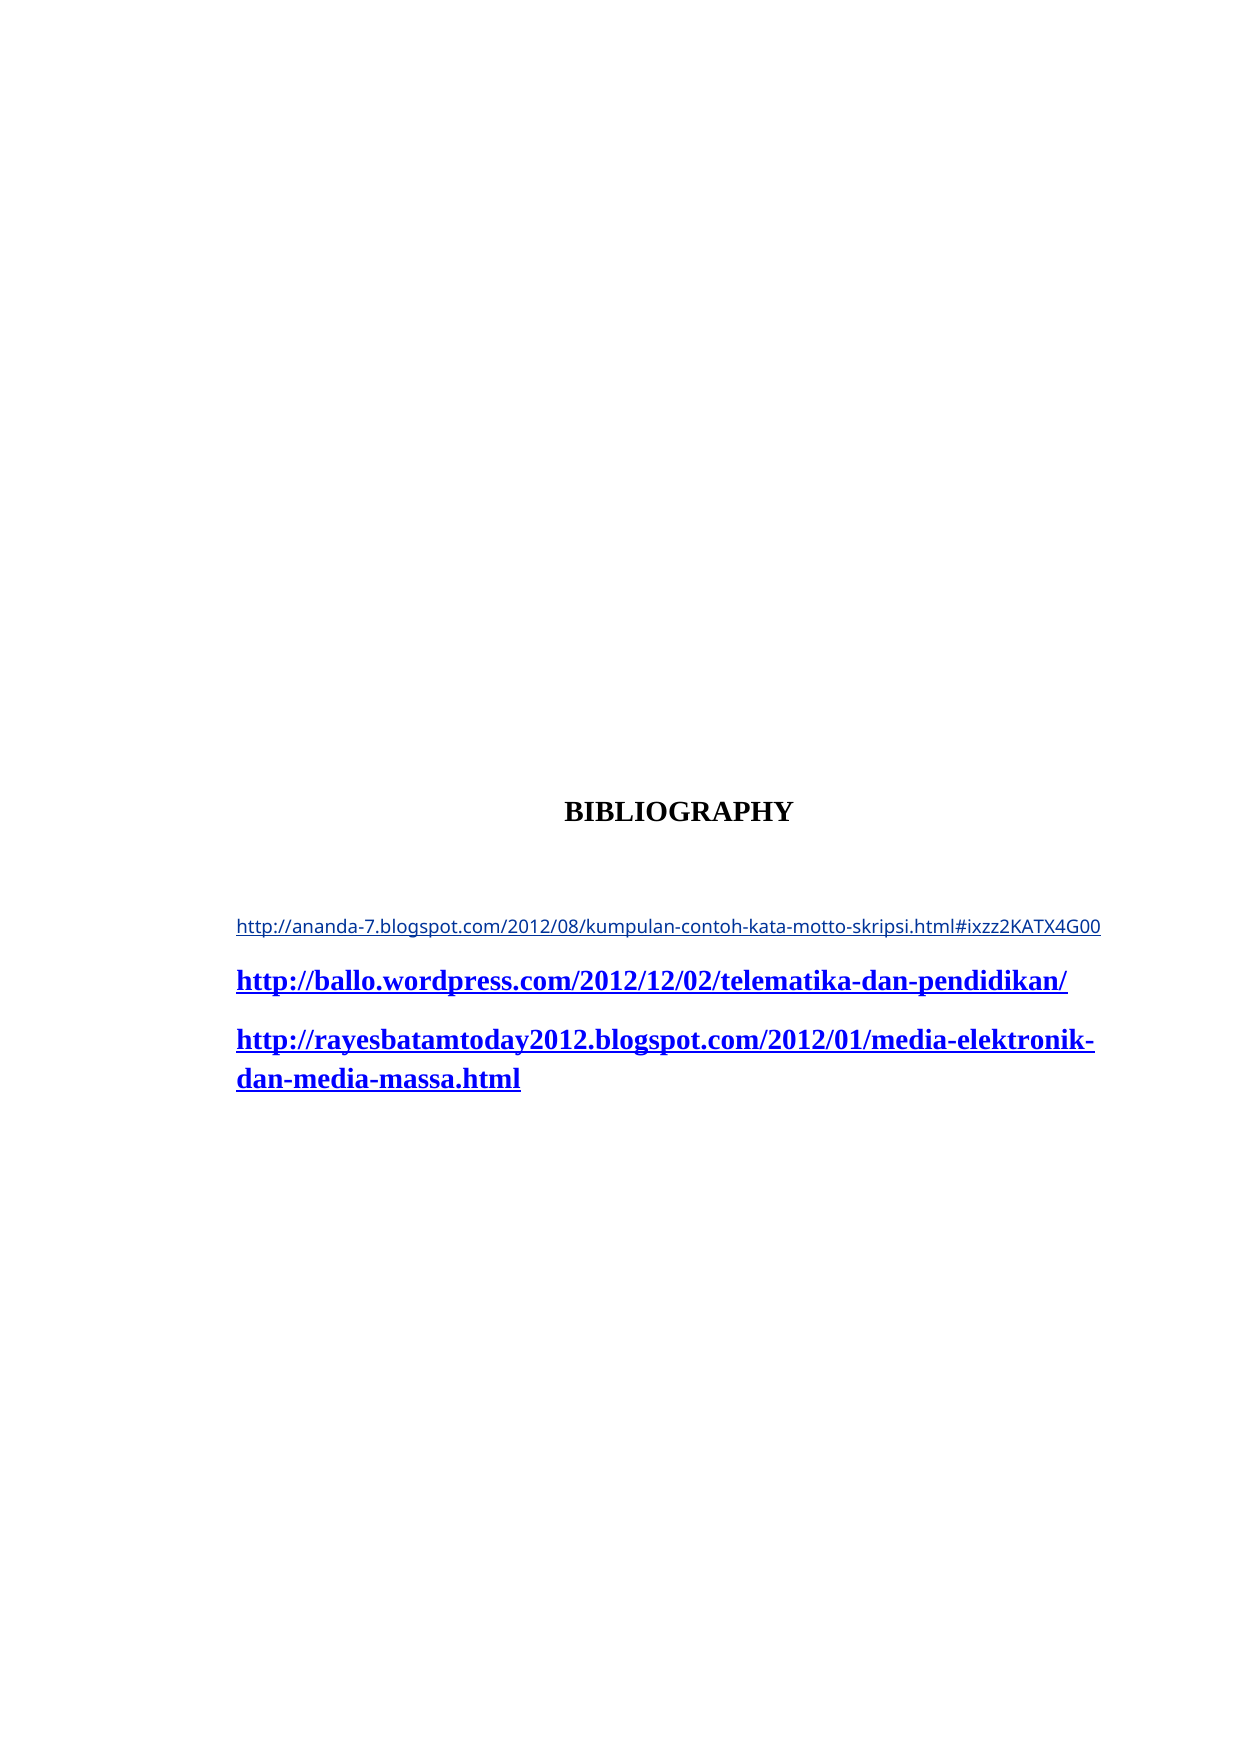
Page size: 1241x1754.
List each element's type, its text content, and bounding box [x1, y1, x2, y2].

text http://ballo.wordpress.com/2012/12/02/telematika-dan-pendidikan/ [236, 963, 1122, 997]
text http://rayesbatamtoday2012.blogspot.com/2012/01/media-elektronik-dan-media-massa.html [236, 1022, 1122, 1094]
text BIBLIOGRAPHY [236, 794, 1122, 828]
text http://ananda-7.blogspot.com/2012/08/kumpulan-contoh-kata-motto-skripsi.html#ixzz2KATX4G00 [236, 913, 1122, 938]
